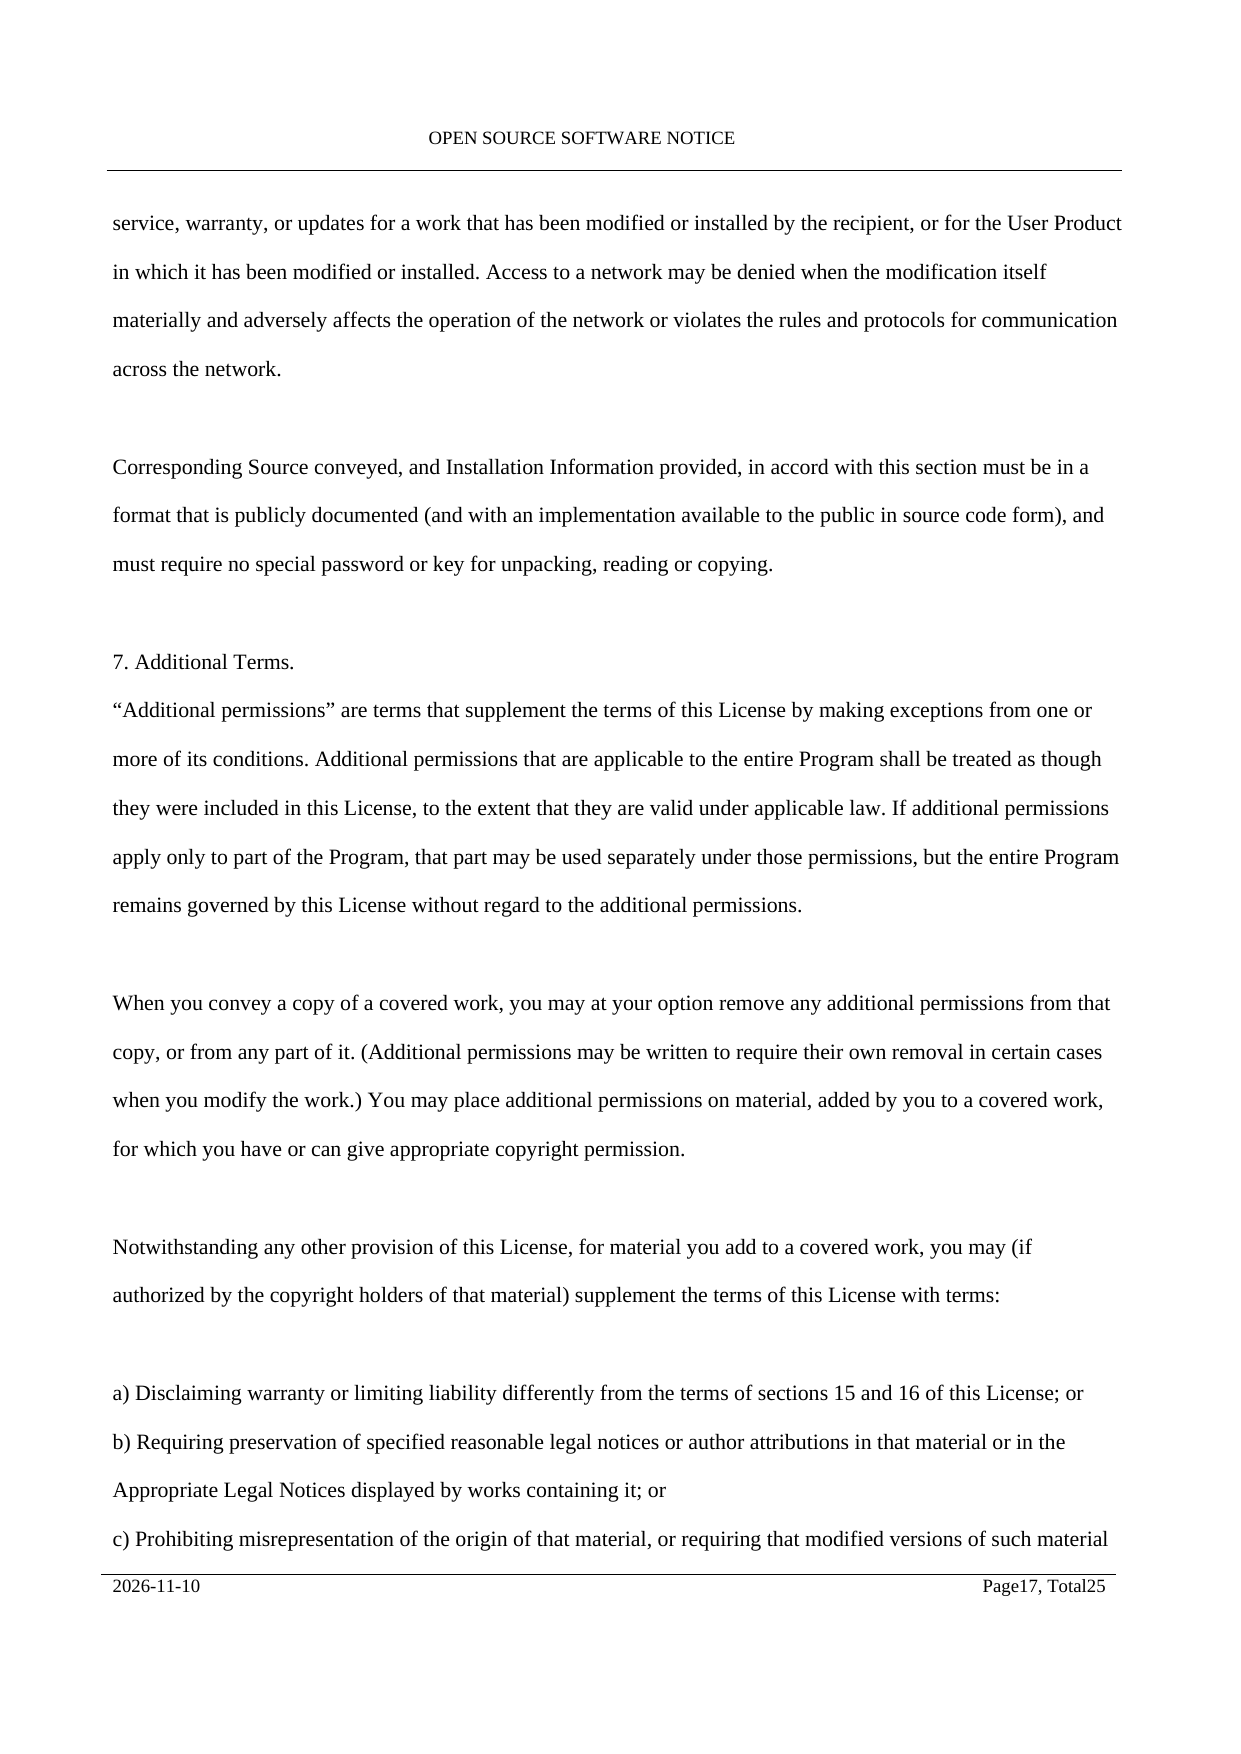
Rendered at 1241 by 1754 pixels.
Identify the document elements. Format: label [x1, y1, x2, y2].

text [112, 206, 1128, 1555]
